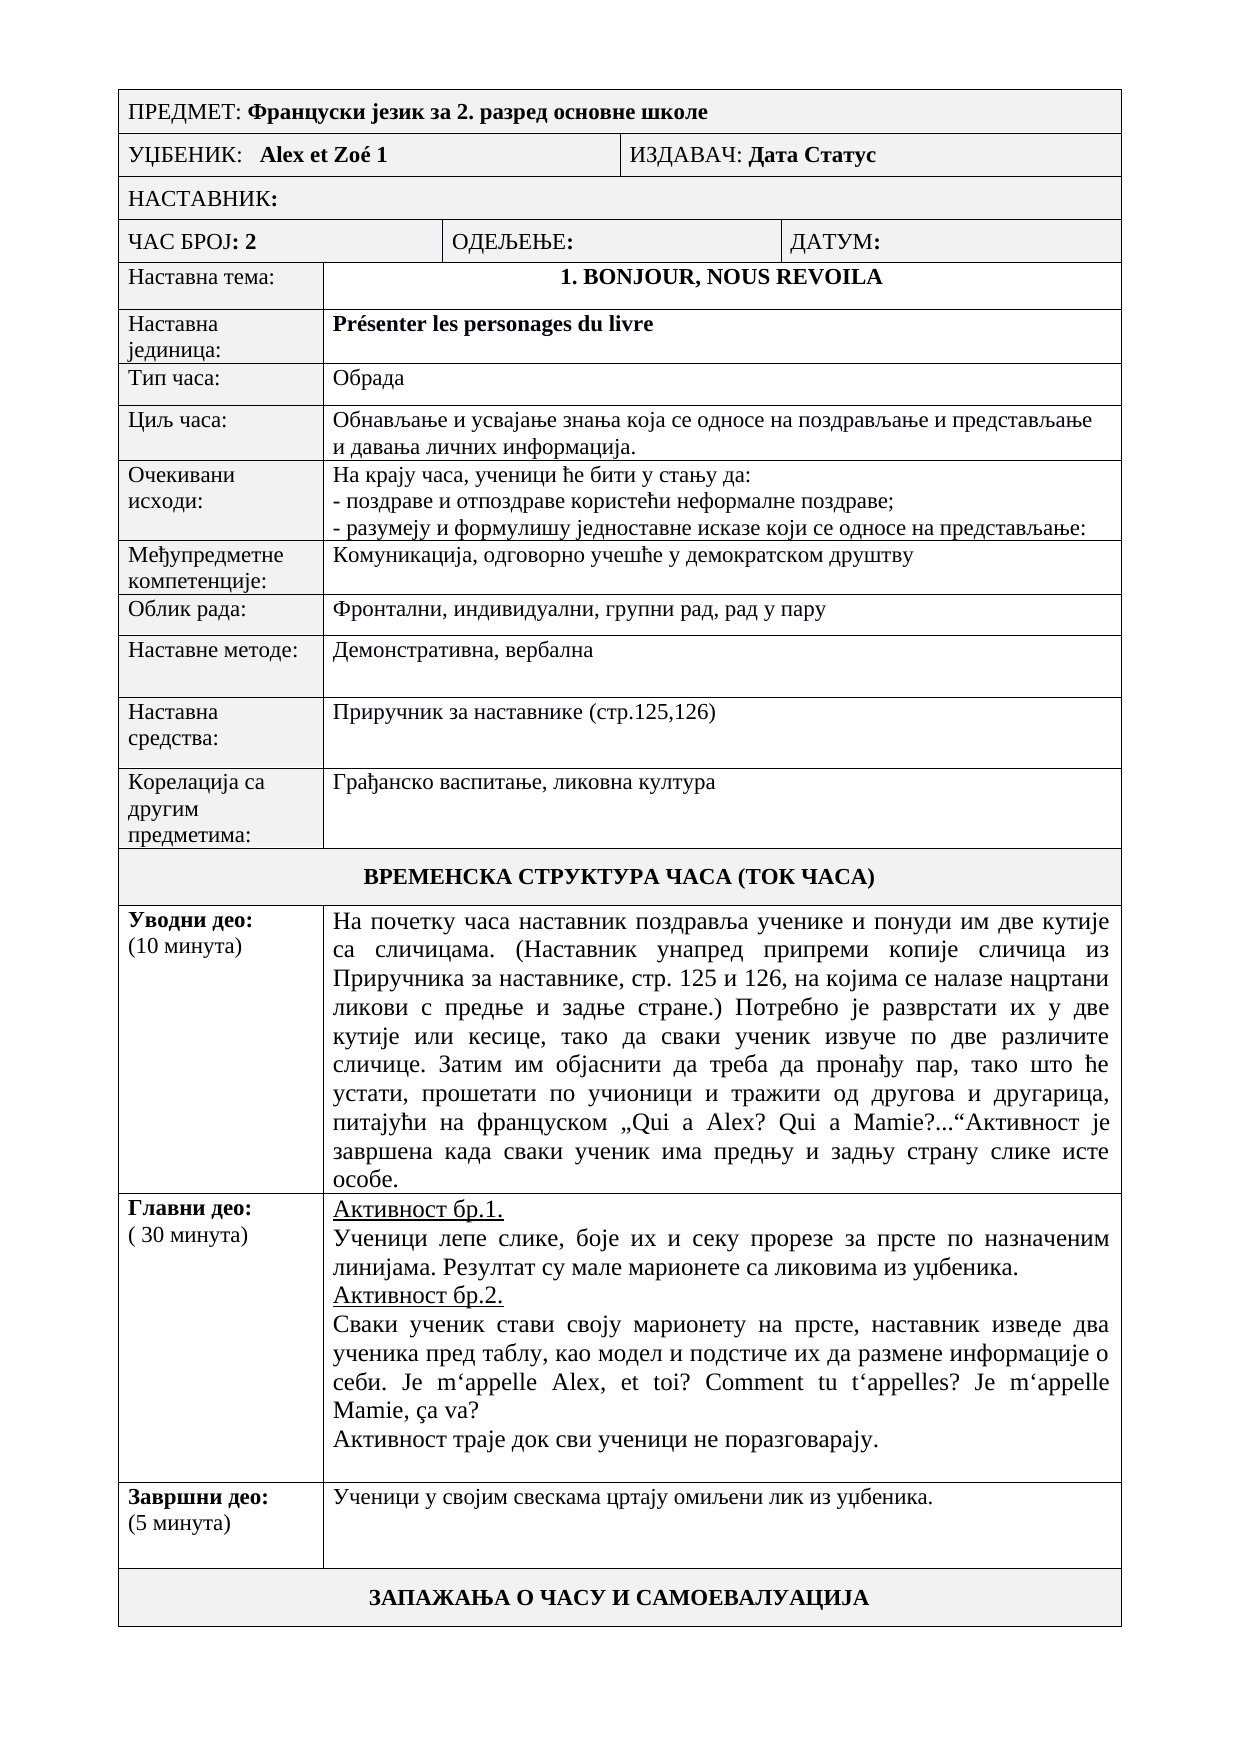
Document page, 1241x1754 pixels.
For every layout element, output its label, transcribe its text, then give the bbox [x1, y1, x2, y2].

table_cell Облик рада: [119, 595, 323, 634]
table_cell Грађанско васпитање, ликовна култура [324, 769, 1121, 847]
table_cell Главни део: ( 30 минута) [119, 1194, 323, 1482]
table_cell Фронтални, индивидуални, групни рад, рад у пару [324, 595, 1121, 634]
table_cell Очекивани исходи: [119, 461, 323, 540]
table_cell ИЗДАВАЧ: Дата Статус [621, 134, 1121, 176]
table_cell Обрада [324, 364, 1121, 405]
table_cell Наставне методе: [119, 636, 323, 697]
table_cell Међупредметне компетенције: [119, 541, 323, 594]
table_cell Активност бр.1. Ученици лепе слике, боје их и секу прорезе за прсте по назначеним линијама. Резултат су мале марионете са ликовима из уџбеника. Активност бр.2. Сваки ученик стави своју марионету на прсте, наставник изведе два ученика пред таблу, као модел и подстиче их да размене информације о себи. Je m‘appelle Alex, et toi? Comment tu t‘appelles? Je m‘appelle Mamie, ça va? Активност траје док сви ученици не поразговарају. [324, 1194, 1121, 1482]
table_cell ДАТУМ: [782, 220, 1121, 262]
table_cell ЗАПАЖАЊА О ЧАСУ И САМОЕВАЛУАЦИЈА [119, 1569, 1121, 1626]
table_header ПРЕДМЕТ: Француски језик за 2. разред основне школе [119, 90, 1121, 132]
table_cell ОДЕЉЕЊЕ: [443, 220, 781, 262]
table_cell УЏБЕНИК: Alex et Zoé 1 [119, 134, 620, 176]
table_cell Приручник за наставнике (стр.125,126) [324, 698, 1121, 767]
table_cell Обнављање и усвајање знања која се односе на поздрављање и представљање и давања личних информација. [324, 406, 1121, 460]
table_cell Корелација са другим предметима: [119, 769, 323, 847]
table_cell Демонстративна, вербална [324, 636, 1121, 697]
table_cell Циљ часа: [119, 406, 323, 460]
table_cell ЧАС БРОЈ: 2 [119, 220, 442, 262]
table_cell На почетку часа наставник поздравља ученике и понуди им две кутије са сличицама. (Наставник унапред припреми копије сличица из Приручника за наставнике, стр. 125 и 126, на којима се налазе нацртани ликови с предње и задње стране.) Потребно је разврстати их у две кутије или кесице, тако да сваки ученик извуче по две различите сличице. Затим им објаснити да треба да пронађу пар, тако што ће устати, прошетати по учионици и тражити од другова и другарица, питајући на француском „Qui a Alex? Qui a Mamie?...“Активност је завршена када сваки ученик има предњу и задњу страну слике исте особе. [324, 906, 1121, 1193]
table_cell Уводни део: (10 минута) [119, 906, 323, 1193]
table_cell НАСТАВНИК: [119, 177, 1121, 219]
table_cell Présenter les personages du livre [324, 310, 1121, 363]
table_cell Наставна јединица: [119, 310, 323, 363]
table_cell Ученици у својим свескама цртају омиљени лик из уџбеника. [324, 1483, 1121, 1568]
table_cell На крају часа, ученици ће бити у стању да: - поздраве и отпоздраве користећи неформалне поздраве; - разумеју и формулишу једноставне исказе који се односе на представљање: [324, 461, 1121, 540]
table_cell Тип часа: [119, 364, 323, 405]
table_cell Завршни део: (5 минута) [119, 1483, 323, 1568]
table_cell 1. BONJOUR, NOUS REVOILA [324, 263, 1121, 309]
table_cell Комуникација, одговорно учешће у демократском друштву [324, 541, 1121, 594]
table_cell ВРЕМЕНСКА СТРУКТУРА ЧАСА (ТОК ЧАСА) [119, 849, 1121, 905]
table_cell Наставна тема: [119, 263, 323, 309]
table_cell Наставна средства: [119, 698, 323, 767]
